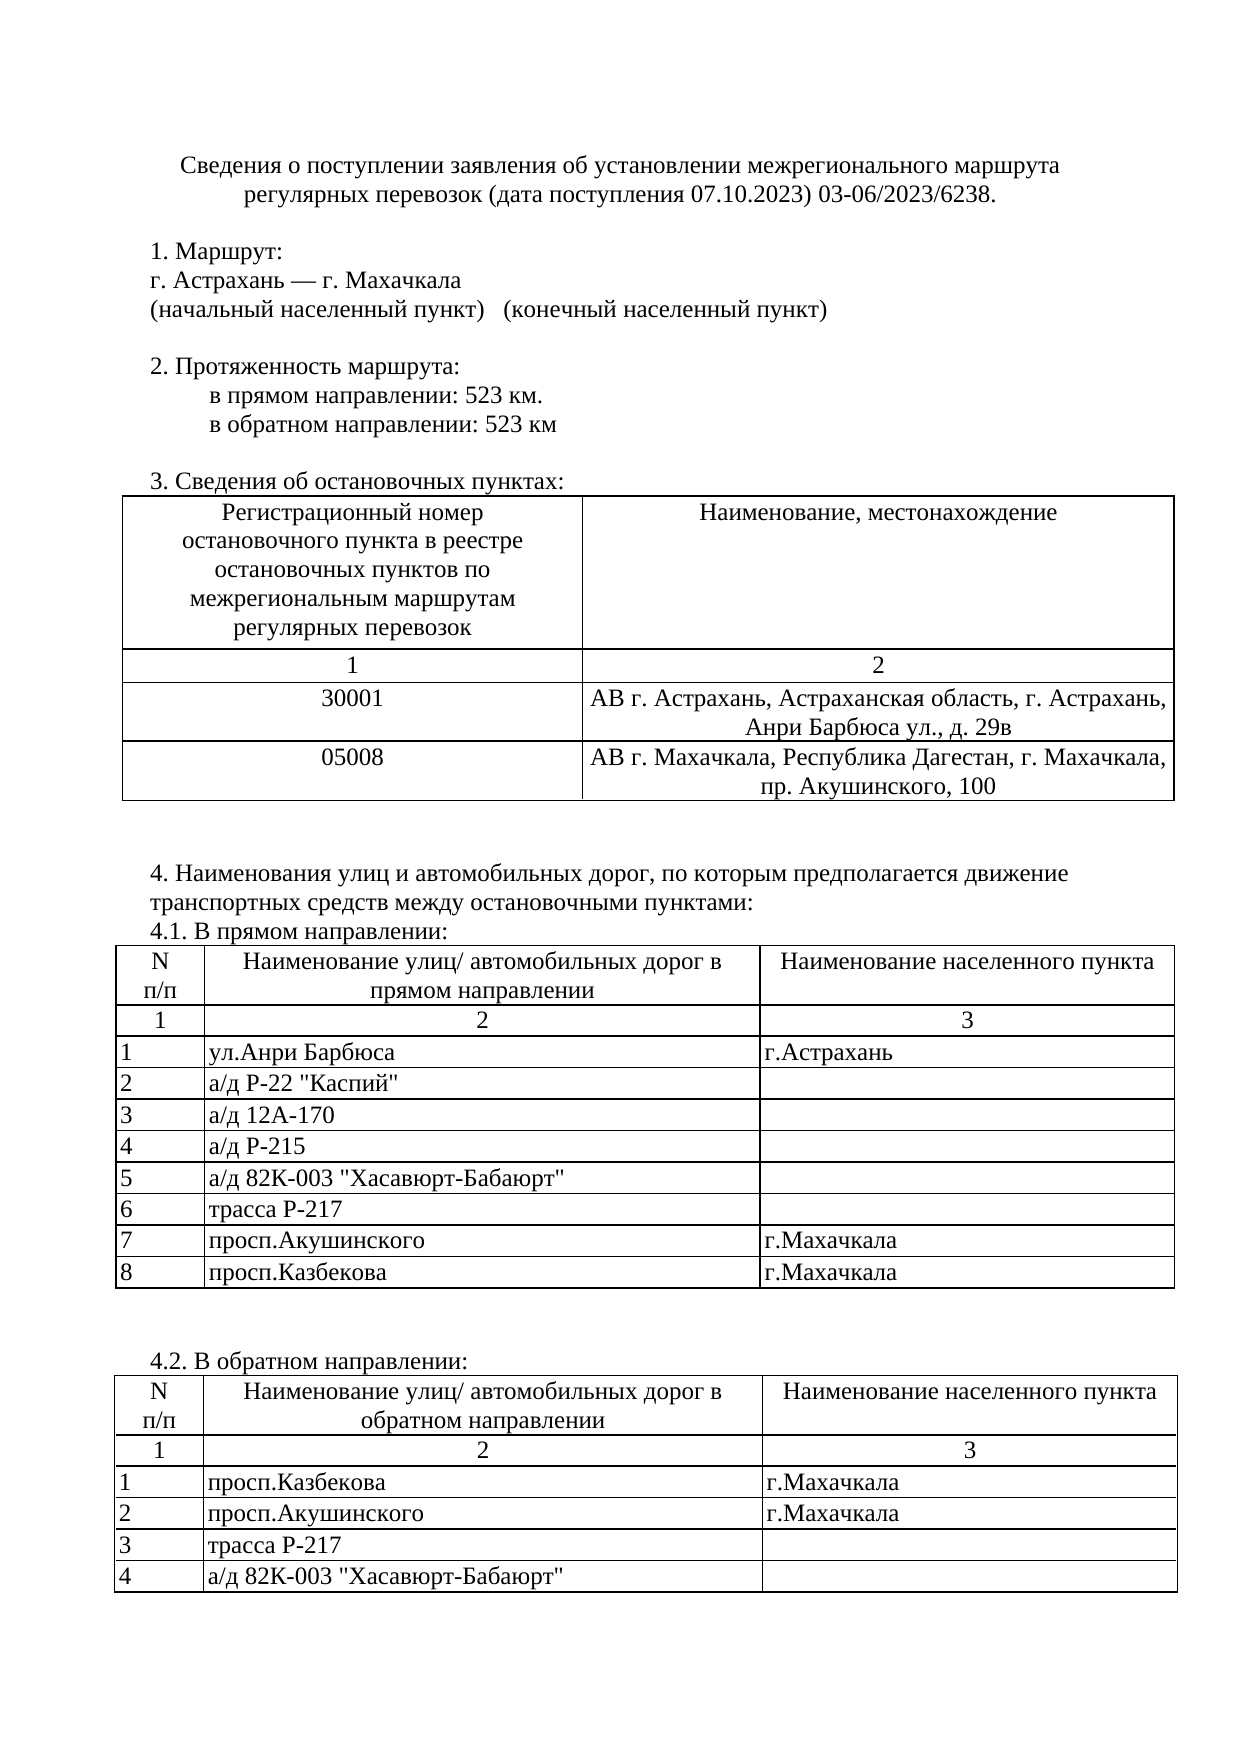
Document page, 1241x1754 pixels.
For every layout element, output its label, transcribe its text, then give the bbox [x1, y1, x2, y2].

table_header Наименование населенного пункта [763, 1376, 1177, 1434]
text в прямом направлении: 523 км. [150, 380, 1090, 409]
table_cell просп.Акушинского [204, 1498, 762, 1528]
table_header N п/п [117, 946, 204, 1004]
table_cell 1 [117, 1006, 204, 1035]
table_cell а/д Р-215 [205, 1131, 759, 1161]
table_header Наименование улиц/ автомобильных дорог в прямом направлении [205, 946, 759, 1004]
table_cell просп.Акушинского [205, 1226, 759, 1256]
table_cell [761, 1100, 1174, 1130]
table_cell 5 [117, 1163, 204, 1193]
table_cell а/д 82К-003 "Хасавюрт-Бабаюрт" [204, 1561, 762, 1591]
table_cell [761, 1163, 1174, 1193]
text 4.1. В прямом направлении: [150, 916, 1090, 945]
table_cell 1 [115, 1466, 203, 1497]
table_cell г.Астрахань [761, 1037, 1174, 1067]
table_cell 1 [117, 1037, 204, 1067]
table_cell г.Махачкала [761, 1257, 1174, 1287]
table_cell 7 [117, 1226, 204, 1256]
table_header Регистрационный номер остановочного пункта в реестре остановочных пунктов по межрегиональным маршрутам регулярных перевозок [123, 497, 582, 648]
text 3. Сведения об остановочных пунктах: [150, 466, 1090, 495]
table_header Наименование населенного пункта [761, 946, 1174, 1004]
text 1. Маршрут: [150, 236, 1090, 265]
table_cell г.Махачкала [761, 1226, 1174, 1256]
table_header Наименование, местонахождение [583, 497, 1173, 648]
table_cell 8 [117, 1257, 204, 1287]
table_cell 2 [115, 1498, 203, 1528]
table_cell 1 [115, 1435, 203, 1465]
table_cell 05008 [123, 742, 582, 799]
table_cell 30001 [123, 683, 582, 740]
table_cell 1 [123, 650, 582, 681]
table_header Наименование улиц/ автомобильных дорог в обратном направлении [204, 1376, 762, 1434]
table_cell 6 [117, 1194, 204, 1224]
table_cell трасса Р-217 [204, 1530, 762, 1560]
text 2. Протяженность маршрута: [150, 351, 1090, 380]
table_cell а/д Р-22 "Каспий" [205, 1068, 759, 1098]
table_cell 2 [205, 1006, 759, 1035]
table_cell трасса Р-217 [205, 1194, 759, 1224]
table_cell г.Махачкала [763, 1497, 1177, 1528]
table_cell просп.Казбекова [205, 1257, 759, 1287]
table_cell [763, 1528, 1177, 1560]
table_cell 3 [763, 1434, 1177, 1465]
table_cell [761, 1194, 1174, 1224]
table_cell [763, 1560, 1177, 1591]
text в обратном направлении: 523 км [150, 409, 1090, 437]
table_cell а/д 12А-170 [205, 1100, 759, 1130]
text 4.2. В обратном направлении: [150, 1346, 1090, 1375]
table_cell 3 [115, 1529, 203, 1560]
table_cell 4 [115, 1561, 203, 1591]
text 4. Наименования улиц и автомобильных дорог, по которым предполагается движение транспортных средств между остановочными пунктами: [150, 858, 1090, 916]
table_cell [761, 1131, 1174, 1161]
table_cell 2 [204, 1436, 762, 1465]
table_cell 3 [761, 1006, 1174, 1035]
table_cell а/д 82К-003 "Хасавюрт-Бабаюрт" [205, 1163, 759, 1193]
table_cell 3 [117, 1100, 204, 1130]
table_cell 2 [117, 1068, 204, 1098]
table_cell ул.Анри Барбюса [205, 1037, 759, 1067]
table_cell [761, 1068, 1174, 1098]
table_cell просп.Казбекова [204, 1467, 762, 1497]
table_cell 4 [117, 1131, 204, 1161]
table_header N п/п [115, 1376, 203, 1434]
table_cell г.Махачкала [763, 1465, 1177, 1497]
table_cell 2 [583, 650, 1173, 681]
text г. Астрахань — г. Махачкала [150, 265, 1090, 294]
text (начальный населенный пункт) (конечный населенный пункт) [150, 294, 1090, 322]
text Сведения о поступлении заявления об установлении межрегионального маршрута регулярных перевозок (дата поступления 07.10.2023) 03-06/2023/6238. [150, 150, 1090, 207]
table_cell АВ г. Махачкала, Республика Дагестан, г. Махачкала, пр. Акушинского, 100 [583, 742, 1173, 799]
table_cell АВ г. Астрахань, Астраханская область, г. Астрахань, Анри Барбюса ул., д. 29в [583, 683, 1173, 740]
